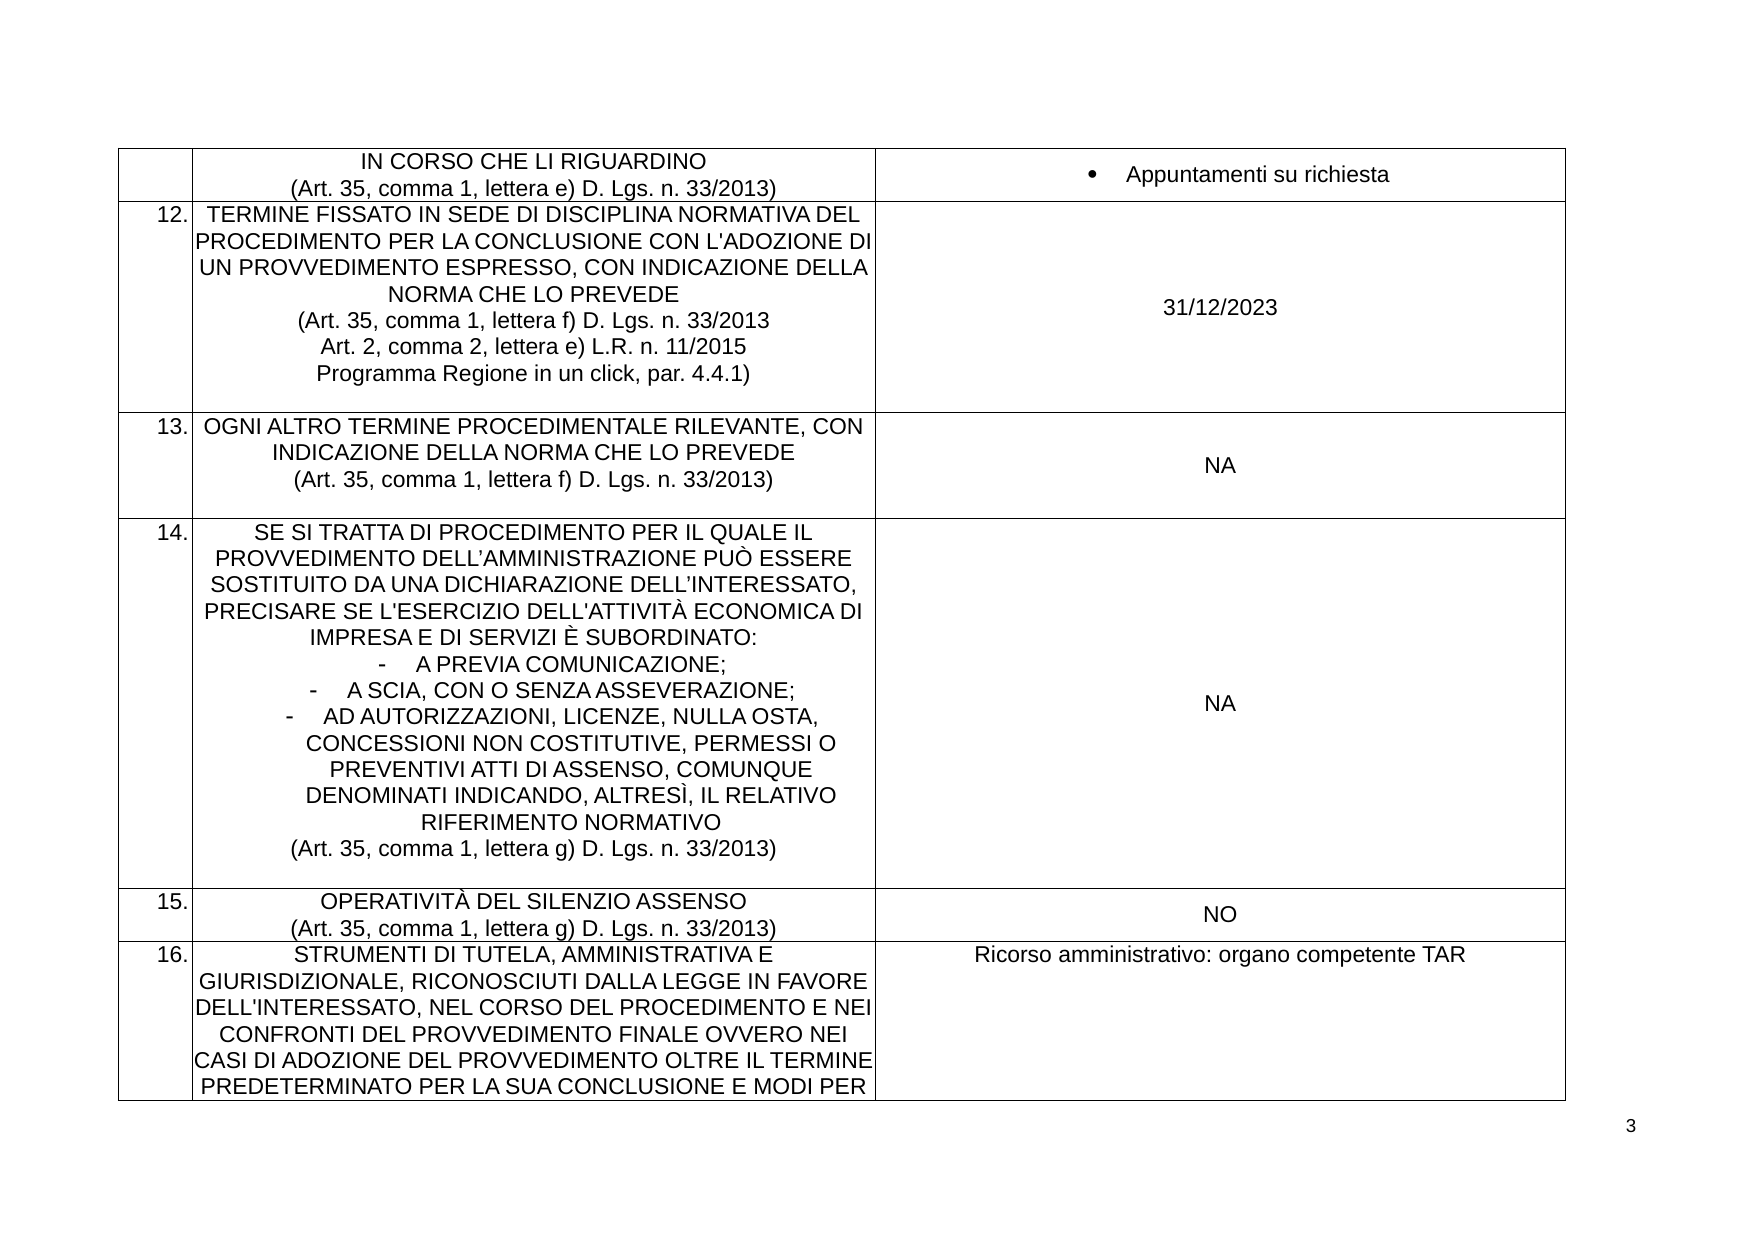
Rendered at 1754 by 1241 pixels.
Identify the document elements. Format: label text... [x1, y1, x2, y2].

table_cell NA [876, 413, 1565, 518]
table_cell [119, 202, 192, 412]
table_cell OPERATIVITÀ DEL SILENZIO ASSENSO (Art. 35, comma 1, lettera g) D. Lgs. n. 33/2013) [193, 889, 875, 941]
table_cell [119, 149, 192, 201]
table_cell NO [876, 889, 1565, 941]
table_cell SE SI TRATTA DI PROCEDIMENTO PER IL QUALE IL PROVVEDIMENTO DELL’AMMINISTRAZIONE PUÒ ESSERE SOSTITUITO DA UNA DICHIARAZIONE DELL’INTERESSATO, PRECISARE SE L'ESERCIZIO DELL'ATTIVITÀ ECONOMICA DI IMPRESA E DI SERVIZI È SUBORDINATO: A PREVIA COMUNICAZIONE; A SCIA, CON O SENZA ASSEVERAZIONE; AD AUTORIZZAZIONI, LICENZE, NULLA OSTA, CONCESSIONI NON COSTITUTIVE, PERMESSI O PREVENTIVI ATTI DI ASSENSO, COMUNQUE DENOMINATI INDICANDO, ALTRESÌ, IL RELATIVO RIFERIMENTO NORMATIVO (Art. 35, comma 1, lettera g) D. Lgs. n. 33/2013) [193, 519, 875, 888]
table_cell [876, 942, 1565, 1099]
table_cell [876, 149, 1565, 201]
table_cell [119, 942, 192, 1099]
table_cell TERMINE FISSATO IN SEDE DI DISCIPLINA NORMATIVA DEL PROCEDIMENTO PER LA CONCLUSIONE CON L'ADOZIONE DI UN PROVVEDIMENTO ESPRESSO, CON INDICAZIONE DELLA NORMA CHE LO PREVEDE (Art. 35, comma 1, lettera f) D. Lgs. n. 33/2013 Art. 2, comma 2, lettera e) L.R. n. 11/2015 Programma Regione in un click, par. 4.4.1) [193, 202, 875, 412]
table_cell 31/12/2023 [876, 202, 1565, 412]
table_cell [193, 942, 875, 1099]
table_cell [119, 413, 192, 518]
table_cell [119, 889, 192, 941]
table_cell OGNI ALTRO TERMINE PROCEDIMENTALE RILEVANTE, CON INDICAZIONE DELLA NORMA CHE LO PREVEDE (Art. 35, comma 1, lettera f) D. Lgs. n. 33/2013) [193, 413, 875, 518]
table_cell [119, 519, 192, 888]
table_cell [193, 149, 875, 201]
table_cell NA [876, 519, 1565, 888]
